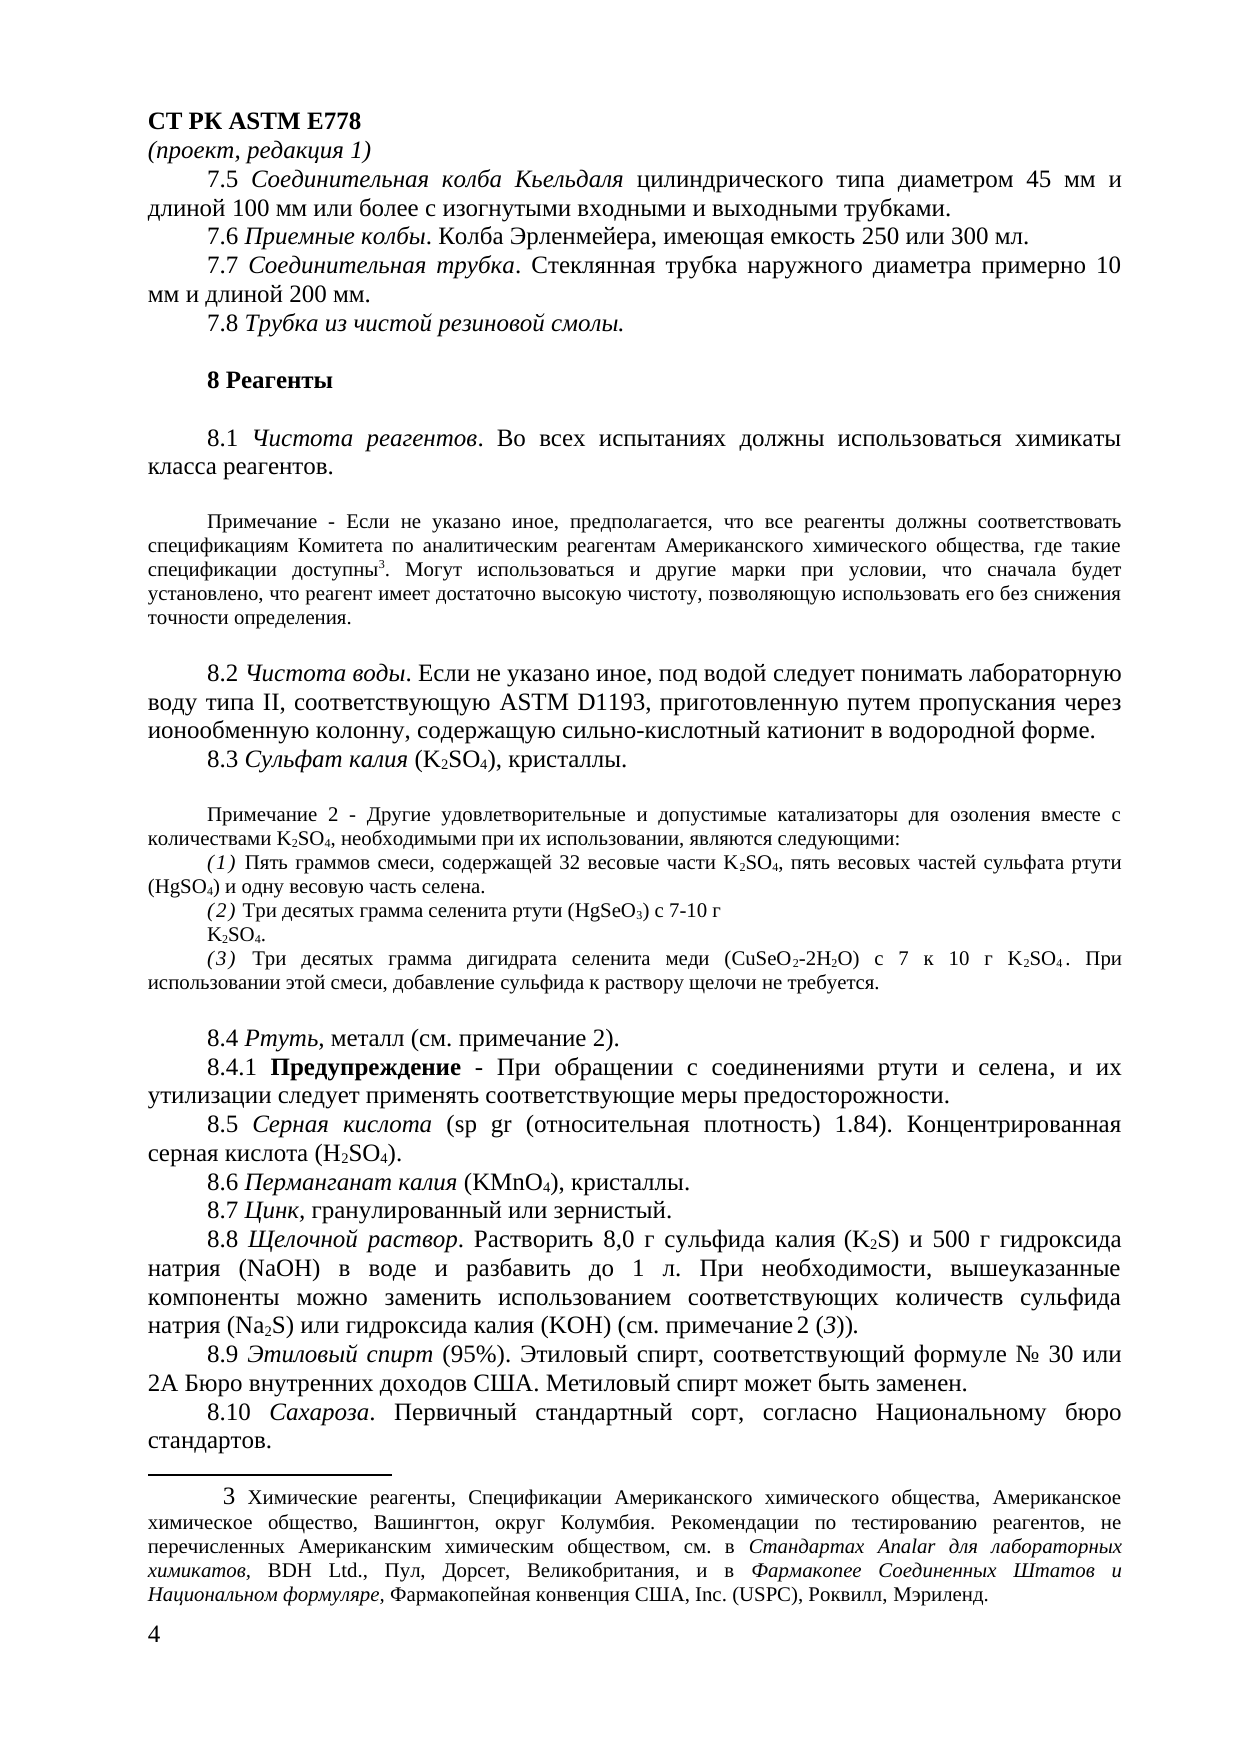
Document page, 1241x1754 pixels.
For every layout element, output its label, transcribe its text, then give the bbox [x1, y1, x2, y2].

text (3) Три десятых грамма дигидрата селенита меди (CuSeO2-2H2O) с 7 к 10 г K2SO4. При использовании этой смеси, добавление сульфида к раствору щелочи не требуется. [148, 946, 1122, 994]
text 7.5 Соединительная колба Кьельдаля цилиндрического типа диаметром 45 мм и длиной 100 мм или более с изогнутыми входными и выходными трубками. [148, 164, 1122, 221]
text 7.7 Соединительная трубка. Стеклянная трубка наружного диаметра примерно 10 мм и длиной 200 мм. [148, 250, 1122, 308]
text Примечание 2 - Другие удовлетворительные и допустимые катализаторы для озоления вместе с количествами K2SO4, необходимыми при их использовании, являются следующими: [148, 802, 1122, 850]
text 8.1 Чистота реагентов. Во всех испытаниях должны использоваться химикаты класса реагентов. [148, 423, 1122, 480]
text 8.3 Сульфат калия (K2SO4), кристаллы. [148, 744, 1122, 773]
text 7.8 Трубка из чистой резиновой смолы. [148, 308, 1122, 336]
text K2SO4. [148, 922, 1122, 946]
text 8.8 Щелочной раствор. Растворить 8,0 г сульфида калия (K2S) и 500 г гидроксида натрия (NaOH) в воде и разбавить до 1 л. При необходимости, вышеуказанные компоненты можно заменить использованием соответствующих количеств сульфида натрия (Na2S) или гидроксида калия (KOH) (см. примечание 2 (3)). [148, 1224, 1122, 1339]
text 8.7 Цинк, гранулированный или зернистый. [148, 1195, 1122, 1224]
text 8 Реагенты [148, 365, 1122, 394]
text 8.5 Серная кислота (sp gr (относительная плотность) 1.84). Концентрированная серная кислота (H2SO4). [148, 1109, 1122, 1167]
text 8.9 Этиловый спирт (95%). Этиловый спирт, соответствующий формуле № 30 или 2A Бюро внутренних доходов США. Метиловый спирт может быть заменен. [148, 1339, 1122, 1397]
text Примечание - Если не указано иное, предполагается, что все реагенты должны соответствовать спецификациям Комитета по аналитическим реагентам Американского химического общества, где такие спецификации доступны. Могут использоваться и другие марки при условии, что сначала будет установлено, что реагент имеет достаточно высокую чистоту, позволяющую использовать его без снижения точности определения. [148, 509, 1122, 629]
text (2) Три десятых грамма селенита ртути (HgSeO3) с 7-10 г [148, 898, 1122, 922]
text 7.6 Приемные колбы. Колба Эрленмейера, имеющая емкость 250 или 300 мл. [148, 221, 1122, 250]
text 8.4.1 Предупреждение - При обращении с соединениями ртути и селена, и их утилизации следует применять соответствующие меры предосторожности. [148, 1052, 1122, 1109]
text 8.6 Перманганат калия (KMnO4), кристаллы. [148, 1167, 1122, 1195]
text 8.10 Сахароза. Первичный стандартный сорт, согласно Национальному бюро стандартов. [148, 1397, 1122, 1454]
text (1) Пять граммов смеси, содержащей 32 весовые части K2SO4, пять весовых частей сульфата ртути (HgSO4) и одну весовую часть селена. [148, 850, 1122, 898]
text 8.4 Ртуть, металл (см. примечание 2). [148, 1023, 1122, 1052]
text 8.2 Чистота воды. Если не указано иное, под водой следует понимать лабораторную воду типа II, соответствующую ASTM D1193, приготовленную путем пропускания через ионообменную колонну, содержащую сильно-кислотный катионит в водородной форме. [148, 658, 1122, 744]
